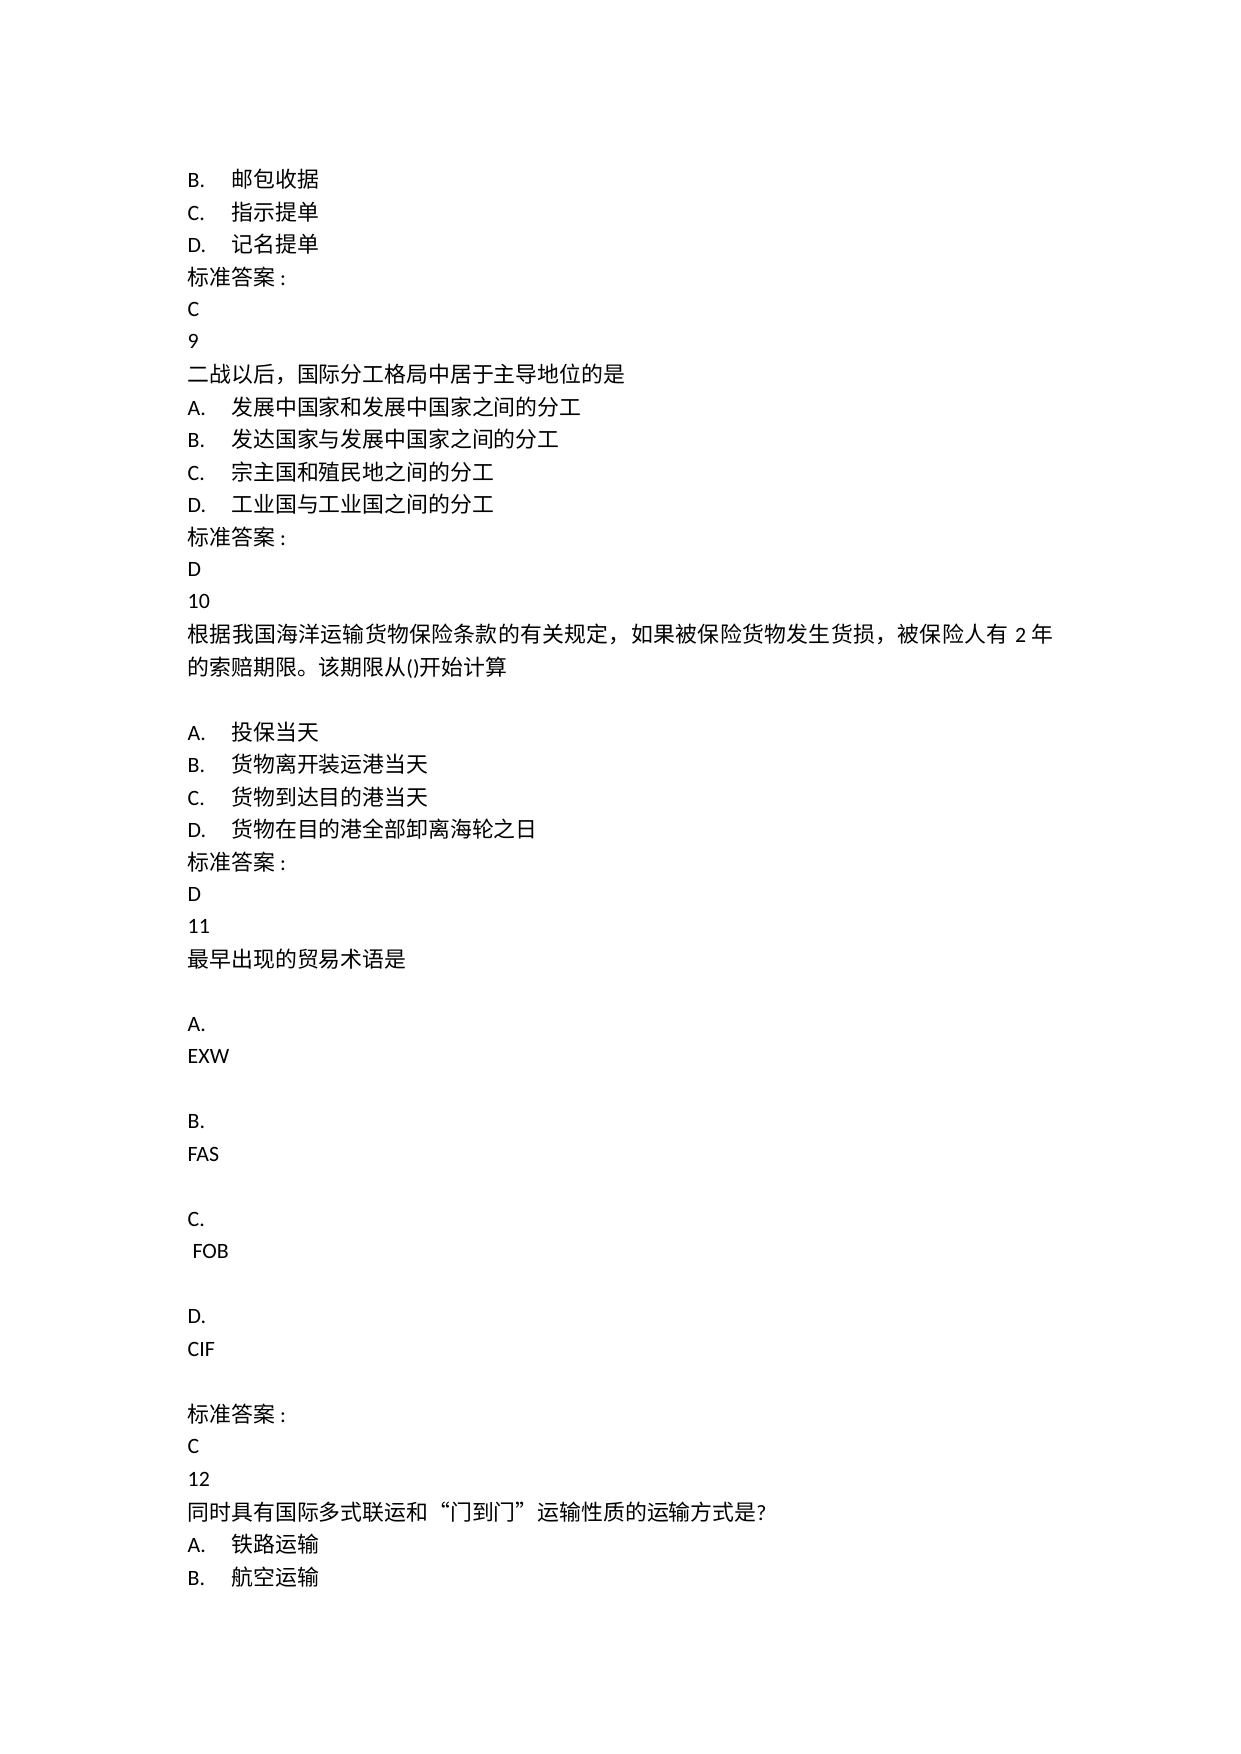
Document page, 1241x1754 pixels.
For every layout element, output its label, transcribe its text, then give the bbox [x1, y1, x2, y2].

text C. 货物到达目的港当天 [187, 779, 1053, 812]
text B. 发达国家与发展中国家之间的分工 [187, 422, 1053, 454]
text EXW [187, 1039, 1053, 1072]
text 10 [187, 584, 1053, 617]
text 9 [187, 324, 1053, 357]
text 12 [187, 1462, 1053, 1494]
text C. [187, 1202, 1053, 1234]
text C. 宗主国和殖民地之间的分工 [187, 454, 1053, 487]
text 二战以后，国际分工格局中居于主导地位的是 [187, 357, 1053, 389]
text C [187, 292, 1053, 324]
text 11 [187, 909, 1053, 942]
text 同时具有国际多式联运和“门到门”运输性质的运输方式是? [187, 1494, 1053, 1527]
text B. 邮包收据 [187, 162, 1053, 194]
text D. 工业国与工业国之间的分工 [187, 487, 1053, 519]
text 根据我国海洋运输货物保险条款的有关规定，如果被保险货物发生货损，被保险人有2年的索赔期限。该期限从()开始计算 [187, 617, 1053, 682]
text B. 航空运输 [187, 1559, 1053, 1592]
text A. [187, 1007, 1053, 1039]
text 标准答案 : [187, 519, 1053, 552]
text 标准答案 : [187, 844, 1053, 877]
text FOB [187, 1234, 1053, 1267]
text A. 铁路运输 [187, 1527, 1053, 1559]
text D. 记名提单 [187, 227, 1053, 259]
text C [187, 1429, 1053, 1462]
text B. 货物离开装运港当天 [187, 747, 1053, 779]
text FAS [187, 1137, 1053, 1169]
text A. 投保当天 [187, 714, 1053, 747]
text D [187, 877, 1053, 909]
text D. [187, 1299, 1053, 1332]
text D. 货物在目的港全部卸离海轮之日 [187, 812, 1053, 844]
text A. 发展中国家和发展中国家之间的分工 [187, 389, 1053, 422]
text B. [187, 1104, 1053, 1137]
text 标准答案 : [187, 1397, 1053, 1429]
text D [187, 552, 1053, 584]
text 标准答案 : [187, 259, 1053, 292]
text C. 指示提单 [187, 194, 1053, 227]
text 最早出现的贸易术语是 [187, 942, 1053, 974]
text CIF [187, 1332, 1053, 1364]
